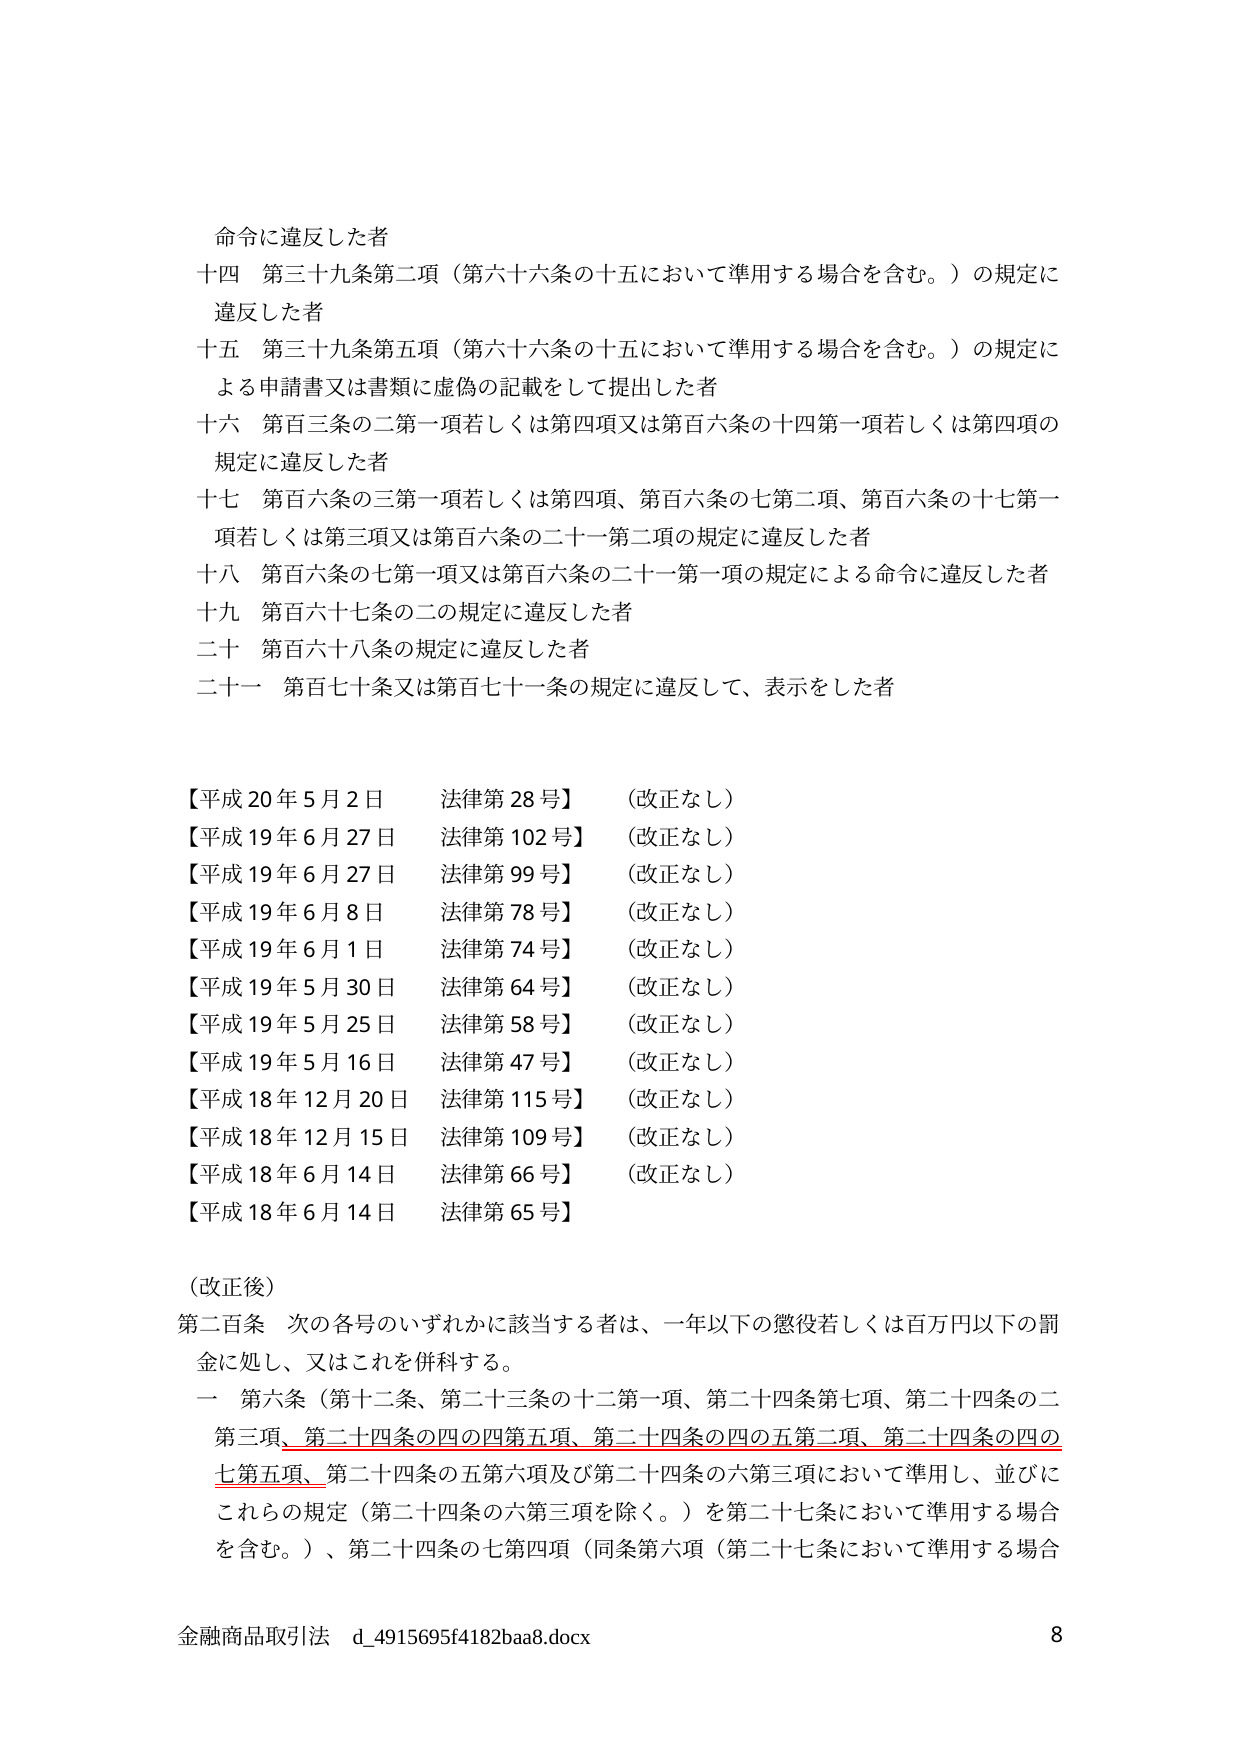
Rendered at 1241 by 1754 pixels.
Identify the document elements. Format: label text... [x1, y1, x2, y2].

text 二十 第百六十八条の規定に違反した者 [196, 629, 1063, 667]
text 【平成19年5月16日 法律第47号】 （改正なし） [177, 1042, 1063, 1079]
text 【平成19年6月8日 法律第78号】 （改正なし） [177, 892, 1063, 929]
text 十四 第三十九条第二項（第六十六条の十五において準用する場合を含む。）の規定に違反した者 [196, 254, 1063, 329]
text 【平成18年6月14日 法律第65号】 [177, 1192, 1063, 1229]
text 【平成20年5月2日 法律第28号】 （改正なし） [177, 779, 1063, 817]
text 【平成19年6月1日 法律第74号】 （改正なし） [177, 929, 1063, 967]
text 【平成19年5月30日 法律第64号】 （改正なし） [177, 967, 1063, 1004]
text 十九 第百六十七条の二の規定に違反した者 [196, 592, 1063, 629]
text 【平成19年6月27日 法律第99号】 （改正なし） [177, 854, 1063, 892]
text 【平成18年6月14日 法律第66号】 （改正なし） [177, 1154, 1063, 1192]
text 【平成19年5月25日 法律第58号】 （改正なし） [177, 1004, 1063, 1042]
text 【平成19年6月27日 法律第102号】 （改正なし） [177, 817, 1063, 854]
text 十六 第百三条の二第一項若しくは第四項又は第百六条の十四第一項若しくは第四項の規定に違反した者 [196, 404, 1063, 479]
text 十八 第百六条の七第一項又は第百六条の二十一第一項の規定による命令に違反した者 [196, 554, 1063, 592]
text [196, 1379, 1063, 1567]
text 【平成18年12月20日 法律第115号】 （改正なし） [177, 1079, 1063, 1117]
text （改正後） [177, 1267, 1063, 1304]
text 第二百条 次の各号のいずれかに該当する者は、一年以下の懲役若しくは百万円以下の罰金に処し、又はこれを併科する。 [177, 1304, 1063, 1379]
text 二十一 第百七十条又は第百七十一条の規定に違反して、表示をした者 [196, 667, 1063, 704]
text 十五 第三十九条第五項（第六十六条の十五において準用する場合を含む。）の規定による申請書又は書類に虚偽の記載をして提出した者 [196, 329, 1063, 404]
text 【平成18年12月15日 法律第109号】 （改正なし） [177, 1117, 1063, 1154]
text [196, 217, 1063, 254]
text 十七 第百六条の三第一項若しくは第四項、第百六条の七第二項、第百六条の十七第一項若しくは第三項又は第百六条の二十一第二項の規定に違反した者 [196, 479, 1063, 554]
